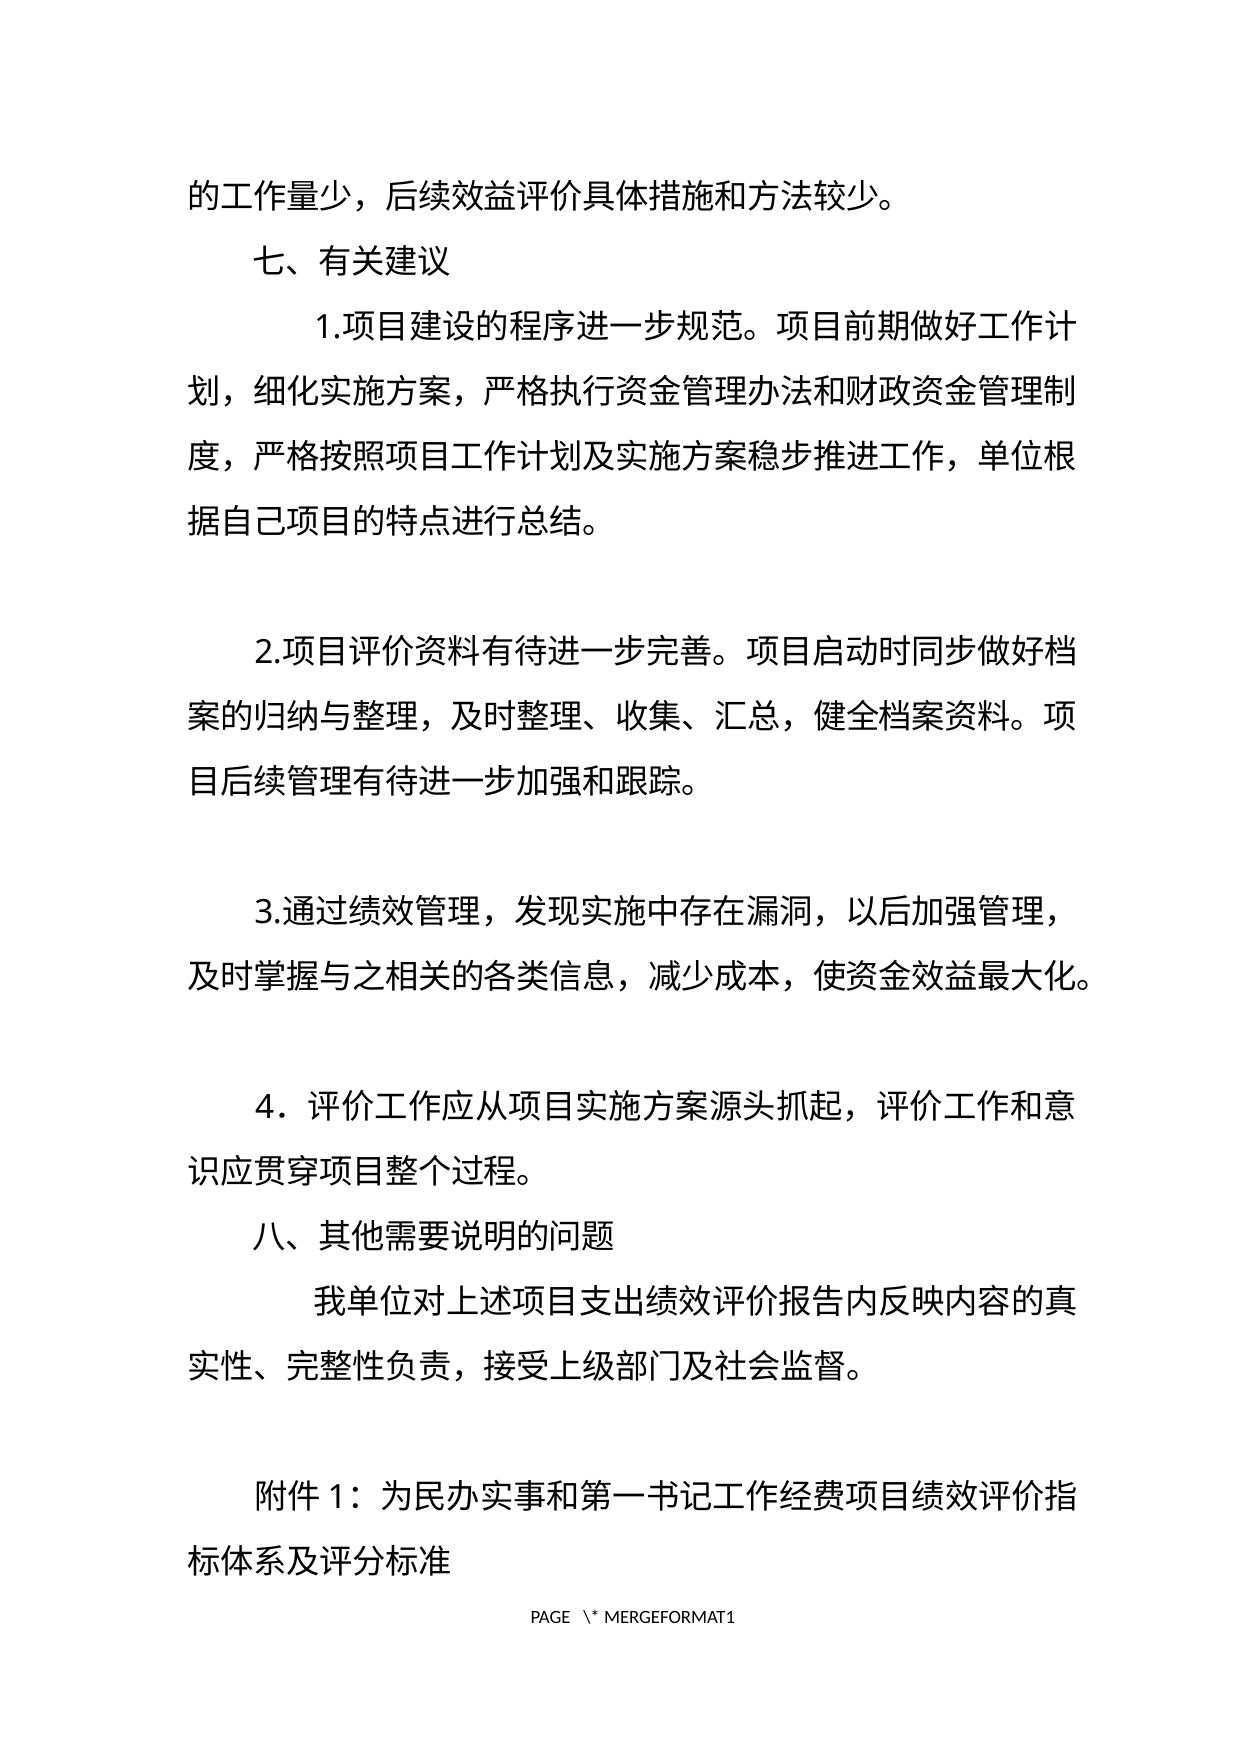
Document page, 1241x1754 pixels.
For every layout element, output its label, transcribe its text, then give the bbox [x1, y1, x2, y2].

text 八、其他需要说明的问题 [187, 1202, 1078, 1267]
text 1.项目建设的程序进一步规范。项目前期做好工作计划，细化实施方案，严格执行资金管理办法和财政资金管理制度，严格按照项目工作计划及实施方案稳步推进工作，单位根据自己项目的特点进行总结。 2.项目评价资料有待进一步完善。项目启动时同步做好档案的归纳与整理，及时整理、收集、汇总，健全档案资料。项目后续管理有待进一步加强和跟踪。 3.通过绩效管理，发现实施中存在漏洞，以后加强管理，及时掌握与之相关的各类信息，减少成本，使资金效益最大化。 4．评价工作应从项目实施方案源头抓起，评价工作和意识应贯穿项目整个过程。 [187, 292, 1078, 1202]
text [187, 162, 1078, 227]
text 七、有关建议 [187, 227, 1078, 292]
text 我单位对上述项目支出绩效评价报告内反映内容的真实性、完整性负责，接受上级部门及社会监督。 附件1：为民办实事和第一书记工作经费项目绩效评价指标体系及评分标准 [187, 1267, 1078, 1592]
